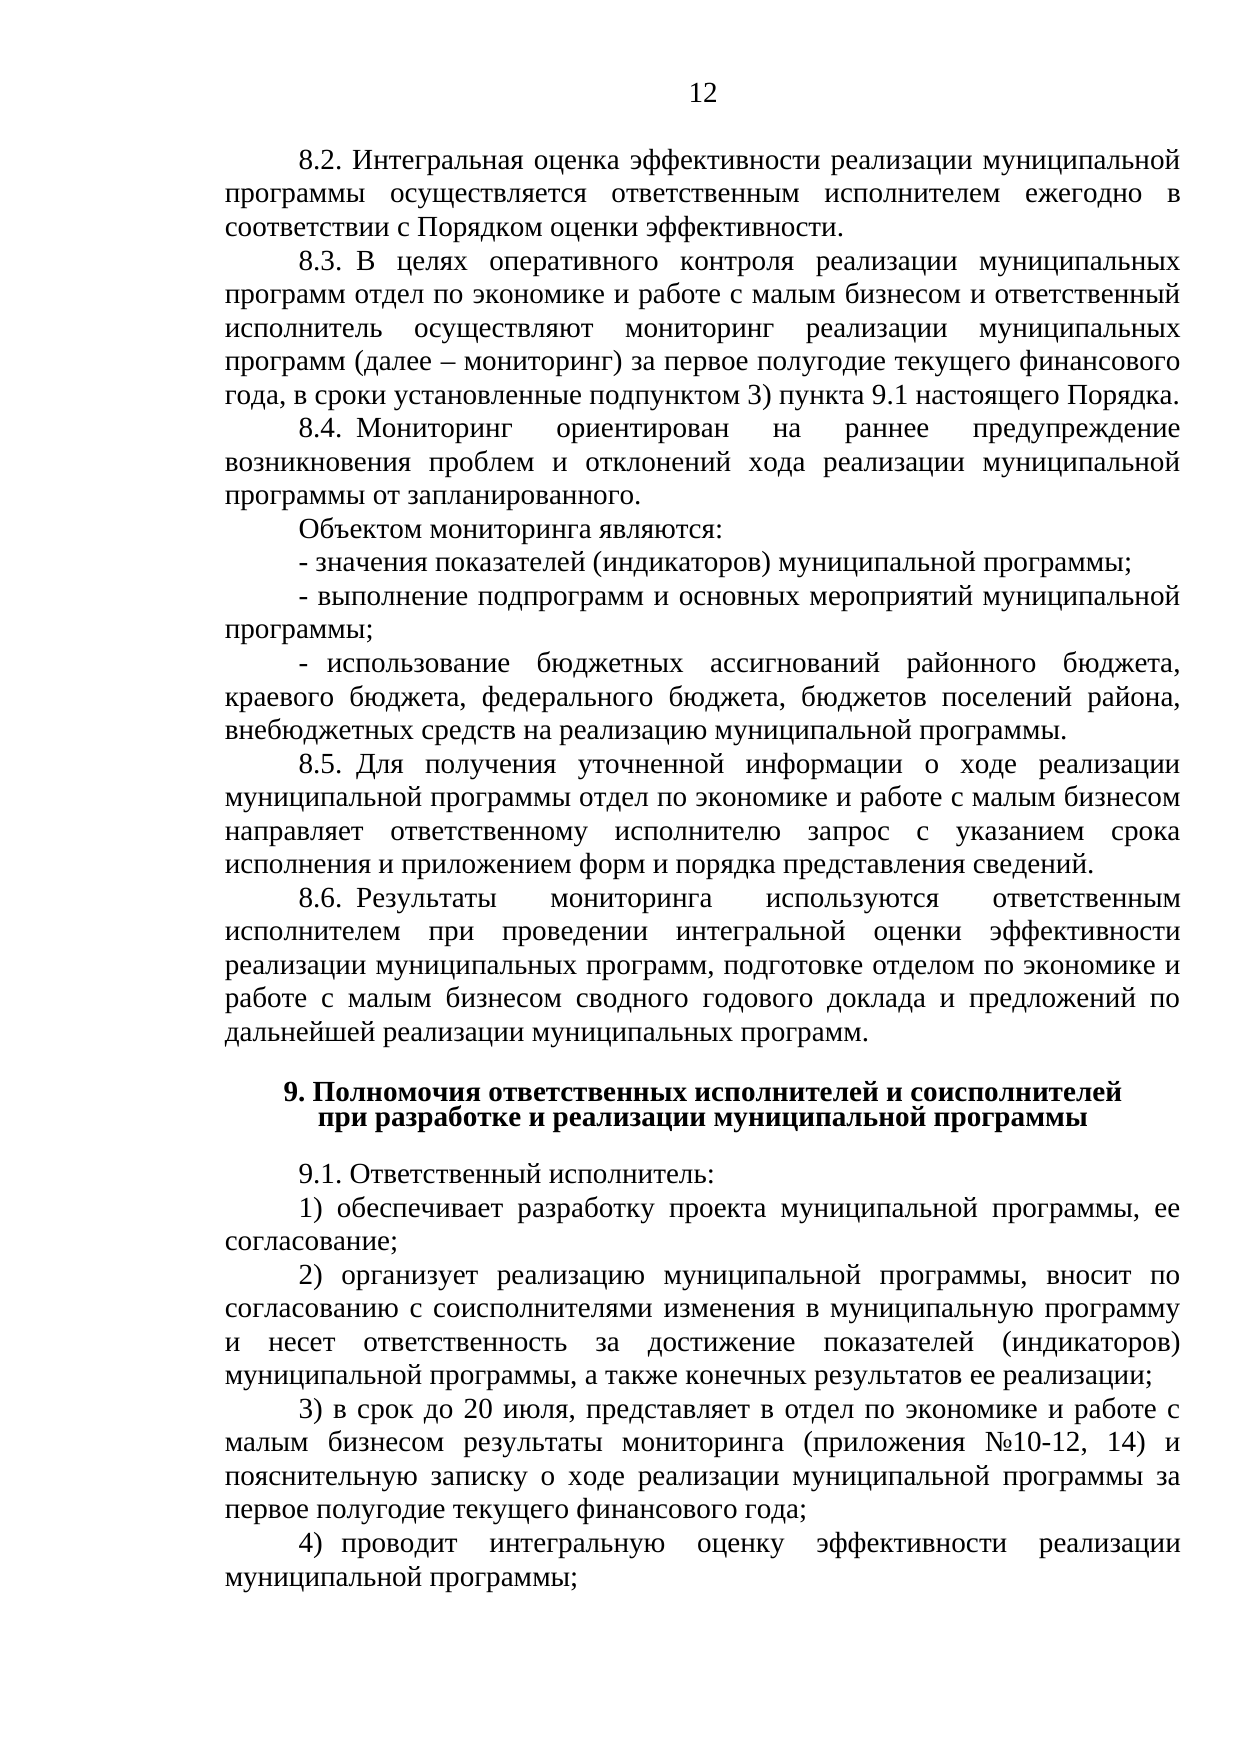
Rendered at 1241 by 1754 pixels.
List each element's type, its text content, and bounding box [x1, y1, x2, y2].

text 9. Полномочия ответственных исполнителей и соисполнителей [224, 1081, 1181, 1106]
text 8.3. В целях оперативного контроля реализации муниципальных программ отдел по экономике и работе с малым бизнесом и ответственный исполнитель осуществляют мониторинг реализации муниципальных программ (далее – мониторинг) за первое полугодие текущего финансового года, в сроки установленные подпунктом 3) пункта 9.1 настоящего Порядка. [224, 243, 1181, 410]
text 8.2. Интегральная оценка эффективности реализации муниципальной программы осуществляется ответственным исполнителем ежегодно в соответствии с Порядком оценки эффективности. [224, 142, 1181, 243]
text 2) организует реализацию муниципальной программы, вносит по согласованию с соисполнителями изменения в муниципальную программу и несет ответственность за достижение показателей (индикаторов) муниципальной программы, а также конечных результатов ее реализации; [224, 1257, 1181, 1391]
text 8.5. Для получения уточненной информации о ходе реализации муниципальной программы отдел по экономике и работе с малым бизнесом направляет ответственному исполнителю запрос с указанием срока исполнения и приложением форм и порядка представления сведений. [224, 746, 1181, 880]
text 1) обеспечивает разработку проекта муниципальной программы, ее согласование; [224, 1190, 1181, 1257]
text 3) в срок до 20 июля, представляет в отдел по экономике и работе с малым бизнесом результаты мониторинга (приложения №10-12, 14) и пояснительную записку о ходе реализации муниципальной программы за первое полугодие текущего финансового года; [224, 1391, 1181, 1525]
text 8.4. Мониторинг ориентирован на раннее предупреждение возникновения проблем и отклонений хода реализации муниципальной программы от запланированного. [224, 410, 1181, 511]
text Объектом мониторинга являются: [224, 511, 1181, 544]
text 4) проводит интегральную оценку эффективности реализации муниципальной программы; [224, 1525, 1181, 1592]
text - значения показателей (индикаторов) муниципальной программы; [224, 544, 1181, 578]
text 9.1. Ответственный исполнитель: [224, 1156, 1181, 1190]
text - выполнение подпрограмм и основных мероприятий муниципальной программы; [224, 578, 1181, 645]
text при разработке и реализации муниципальной программы [224, 1106, 1181, 1131]
text - использование бюджетных ассигнований районного бюджета, краевого бюджета, федерального бюджета, бюджетов поселений района, внебюджетных средств на реализацию муниципальной программы. [224, 645, 1181, 746]
text 8.6. Результаты мониторинга используются ответственным исполнителем при проведении интегральной оценки эффективности реализации муниципальных программ, подготовке отделом по экономике и работе с малым бизнесом сводного годового доклада и предложений по дальнейшей реализации муниципальных программ. [224, 880, 1181, 1048]
